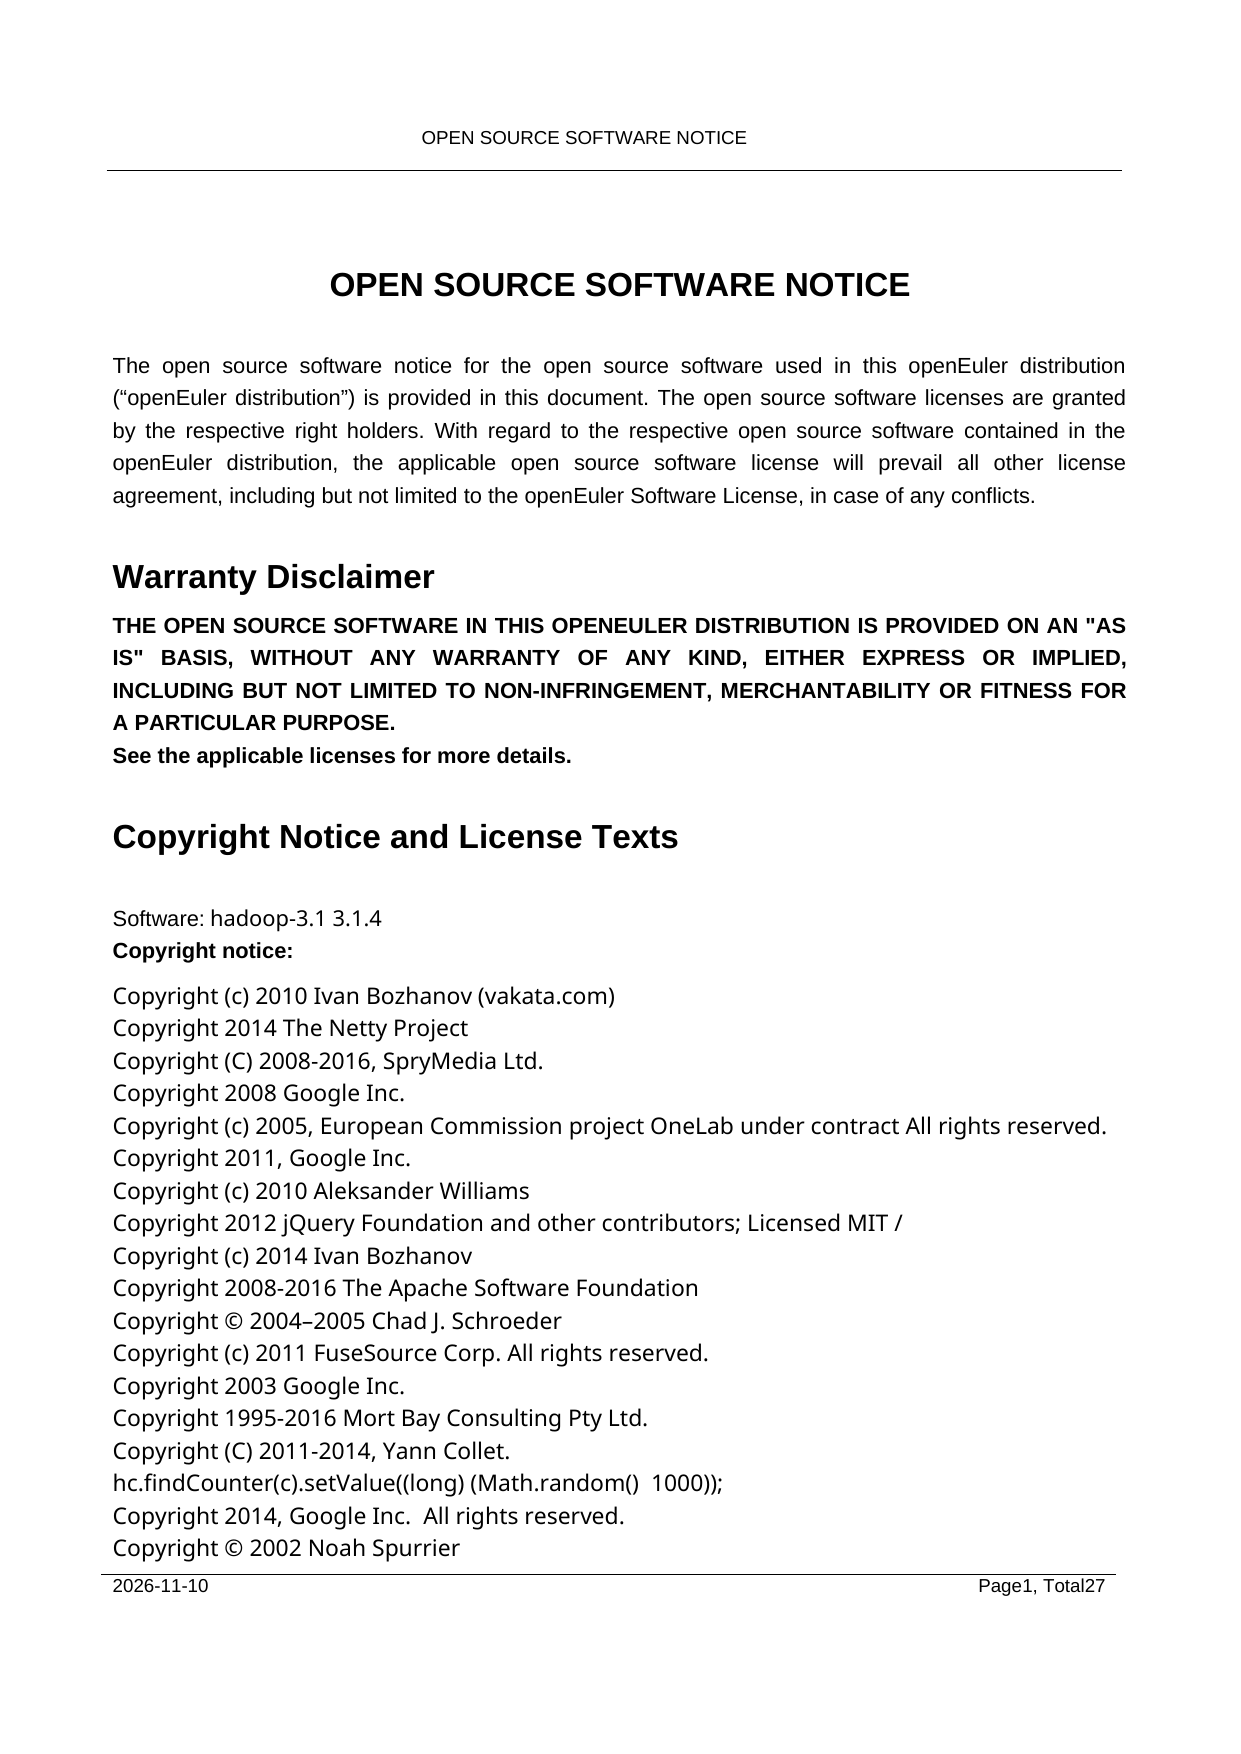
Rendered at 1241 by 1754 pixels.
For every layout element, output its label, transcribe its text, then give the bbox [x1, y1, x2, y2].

text Copyright (C) 2008-2016, SpryMedia Ltd. [112, 1044, 1128, 1077]
text hc.findCounter(c).setValue((long) (Math.random() 1000)); [112, 1467, 1128, 1499]
text OPEN SOURCE SOFTWARE NOTICE [112, 251, 1128, 316]
text Warranty Disclaimer [112, 544, 1128, 609]
text Copyright (c) 2011 FuseSource Corp. All rights reserved. [112, 1337, 1128, 1369]
text Copyright © 2004–2005 Chad J. Schroeder [112, 1304, 1128, 1337]
text Copyright (c) 2005, European Commission project OneLab under contract All rights reserved. [112, 1109, 1128, 1142]
text THE OPEN SOURCE SOFTWARE IN THIS OPENEULER DISTRIBUTION IS PROVIDED ON AN "AS IS" BASIS, WITHOUT ANY WARRANTY OF ANY KIND, EITHER EXPRESS OR IMPLIED, INCLUDING BUT NOT LIMITED TO NON-INFRINGEMENT, MERCHANTABILITY OR FITNESS FOR A PARTICULAR PURPOSE. See the applicable licenses for more details. [112, 609, 1128, 771]
text Copyright (c) 2010 Ivan Bozhanov (vakata.com) [112, 979, 1128, 1012]
text Copyright 2011, Google Inc. [112, 1142, 1128, 1174]
text Copyright notice: [112, 934, 1128, 966]
text Copyright 2003 Google Inc. [112, 1369, 1128, 1402]
text Copyright 1995-2016 Mort Bay Consulting Pty Ltd. [112, 1402, 1128, 1434]
text Copyright (c) 2014 Ivan Bozhanov [112, 1239, 1128, 1272]
text Copyright 2008-2016 The Apache Software Foundation [112, 1272, 1128, 1304]
text Copyright 2014, Google Inc. All rights reserved. [112, 1499, 1128, 1532]
text Copyright (c) 2010 Aleksander Williams [112, 1174, 1128, 1207]
text The open source software notice for the open source software used in this openEuler distribution (“openEuler distribution”) is provided in this document. The open source software licenses are granted by the respective right holders. With regard to the respective open source software contained in the openEuler distribution, the applicable open source software license will prevail all other license agreement, including but not limited to the openEuler Software License, in case of any conflicts. [112, 349, 1128, 511]
text Copyright 2012 jQuery Foundation and other contributors; Licensed MIT / [112, 1207, 1128, 1239]
text Software: hadoop-3.1 3.1.4 [112, 901, 1128, 934]
text Copyright Notice and License Texts [112, 804, 1128, 869]
text Copyright 2008 Google Inc. [112, 1077, 1128, 1109]
text Copyright 2014 The Netty Project [112, 1012, 1128, 1044]
text Copyright © 2002 Noah Spurrier [112, 1532, 1128, 1564]
text Copyright (C) 2011-2014, Yann Collet. [112, 1434, 1128, 1467]
